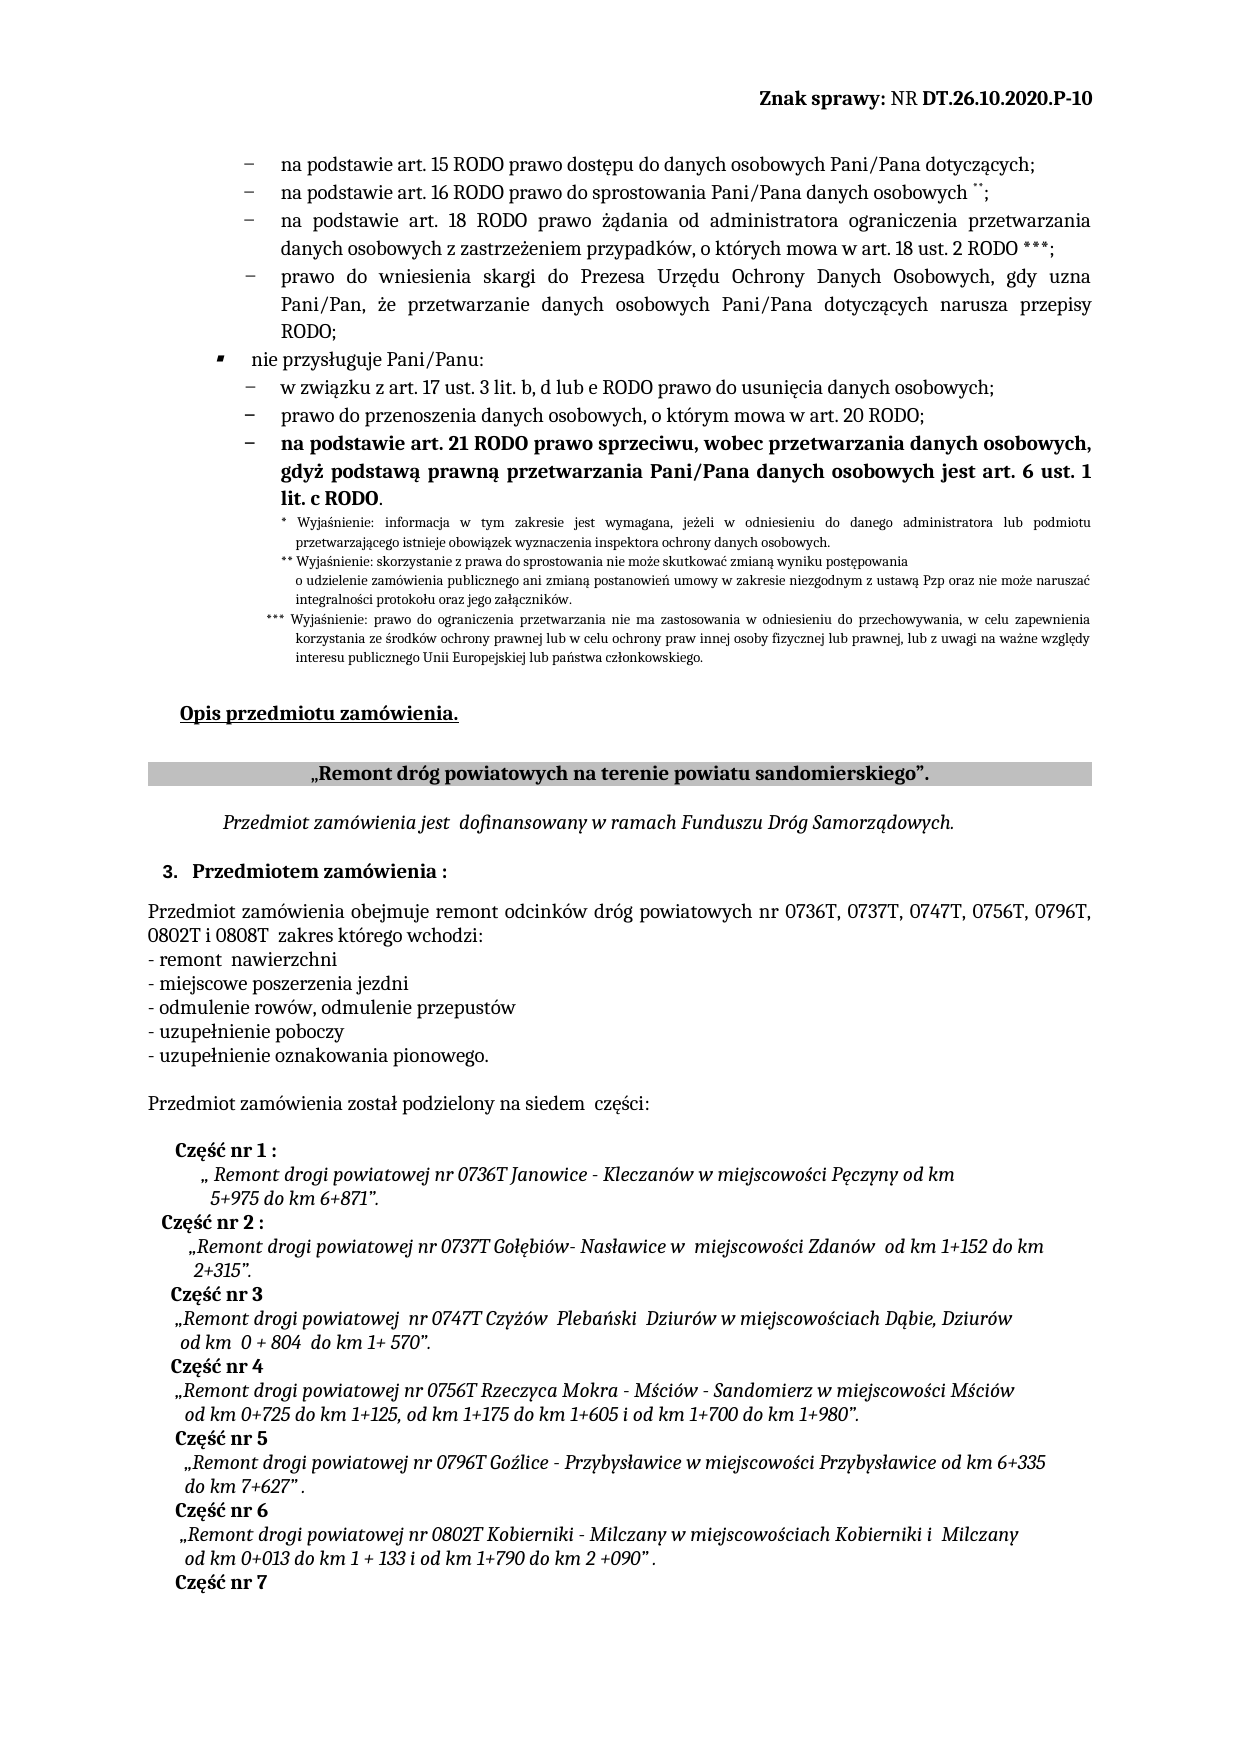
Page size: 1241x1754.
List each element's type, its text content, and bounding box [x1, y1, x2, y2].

list nie przysługuje Pani/Panu: [214, 347, 1092, 371]
list w związku z art. 17 ust. 3 lit. b, d lub e RODO prawo do usunięcia danych osobowych; [243, 375, 1092, 399]
title „Remont drogi powiatowej nr 0737T Gołębiów- Nasławice w miejscowości Zdanów od km 1+152 do km [148, 1235, 1092, 1259]
text ** Wyjaśnienie: skorzystanie z prawa do sprostowania nie może skutkować zmianą wyniku postępowania [281, 553, 1092, 570]
title „Remont drogi powiatowej nr 0802T Kobierniki - Milczany w miejscowościach Kobierniki i Milczany [148, 1522, 1092, 1546]
title - odmulenie rowów, odmulenie przepustów [148, 995, 1092, 1019]
list na podstawie art. 18 RODO prawo żądania od administratora ograniczenia przetwarzania danych osobowych z zastrzeżeniem przypadków, o których mowa w art. 18 ust. 2 RODO ***; [243, 208, 1092, 260]
title Część nr 6 [148, 1498, 1092, 1522]
title Przedmiotem zamówienia : [162, 859, 1092, 883]
title Część nr 1 : [148, 1139, 1092, 1163]
title Część nr 4 [148, 1355, 1092, 1379]
title od km 0 + 804 do km 1+ 570”. [148, 1331, 1092, 1355]
title „ Remont drogi powiatowej nr 0736T Janowice - Kleczanów w miejscowości Pęczyny od km [192, 1163, 1092, 1187]
title Przedmiot zamówienia jest dofinansowany w ramach Funduszu Dróg Samorządowych. [223, 811, 1092, 834]
title - miejscowe poszerzenia jezdni [148, 971, 1092, 995]
title 2+315”. [148, 1259, 1092, 1283]
list na podstawie art. 15 RODO prawo dostępu do danych osobowych Pani/Pana dotyczących; [243, 152, 1092, 176]
list prawo do wniesienia skargi do Prezesa Urzędu Ochrony Danych Osobowych, gdy uzna Pani/Pan, że przetwarzanie danych osobowych Pani/Pana dotyczących narusza przepisy RODO; [243, 264, 1092, 344]
text o udzielenie zamówienia publicznego ani zmianą postanowień umowy w zakresie niezgodnym z ustawą Pzp oraz nie może naruszać integralności protokołu oraz jego załączników. [295, 572, 1092, 608]
list na podstawie art. 21 RODO prawo sprzeciwu, wobec przetwarzania danych osobowych, gdyż podstawą prawną przetwarzania Pani/Pana danych osobowych jest art. 6 ust. 1 lit. c RODO. [243, 431, 1092, 511]
title Przedmiot zamówienia obejmuje remont odcinków dróg powiatowych nr 0736T, 0737T, 0747T, 0756T, 0796T, 0802T i 0808T zakres którego wchodzi: [148, 899, 1092, 947]
title „Remont drogi powiatowej nr 0756T Rzeczyca Mokra - Mściów - Sandomierz w miejscowości Mściów [148, 1379, 1092, 1403]
list na podstawie art. 16 RODO prawo do sprostowania Pani/Pana danych osobowych **; [243, 180, 1092, 204]
title Część nr 2 : [148, 1211, 1092, 1235]
list prawo do przenoszenia danych osobowych, o którym mowa w art. 20 RODO; [243, 403, 1092, 428]
text Opis przedmiotu zamówienia. [148, 702, 1092, 726]
title „Remont drogi powiatowej nr 0796T Goźlice - Przybysławice w miejscowości Przybysławice od km 6+335 [148, 1451, 1092, 1474]
title od km 0+725 do km 1+125, od km 1+175 do km 1+605 i od km 1+700 do km 1+980”. [148, 1403, 1092, 1427]
title od km 0+013 do km 1 + 133 i od km 1+790 do km 2 +090” . [148, 1546, 1092, 1570]
title Część nr 7 [148, 1570, 1092, 1594]
text * Wyjaśnienie: informacja w tym zakresie jest wymagana, jeżeli w odniesieniu do danego administratora lub podmiotu przetwarzającego istnieje obowiązek wyznaczenia inspektora ochrony danych osobowych. [281, 514, 1092, 551]
title - remont nawierzchni [148, 947, 1092, 971]
title Przedmiot zamówienia został podzielony na siedem części: [148, 1091, 1092, 1115]
title do km 7+627” . [148, 1474, 1092, 1498]
title 5+975 do km 6+871”. [192, 1187, 1092, 1211]
title Część nr 5 [148, 1427, 1092, 1451]
text *** Wyjaśnienie: prawo do ograniczenia przetwarzania nie ma zastosowania w odniesieniu do przechowywania, w celu zapewnienia korzystania ze środków ochrony prawnej lub w celu ochrony praw innej osoby fizycznej lub prawnej, lub z uwagi na ważne względy interesu publicznego Unii Europejskiej lub państwa członkowskiego. [266, 611, 1092, 666]
title - uzupełnienie poboczy [148, 1019, 1092, 1043]
title „Remont dróg powiatowych na terenie powiatu sandomierskiego”. [148, 762, 1092, 786]
title Część nr 3 [148, 1283, 1092, 1307]
title - uzupełnienie oznakowania pionowego. [148, 1043, 1092, 1067]
title „Remont drogi powiatowej nr 0747T Czyżów Plebański Dziurów w miejscowościach Dąbie, Dziurów [148, 1307, 1092, 1331]
